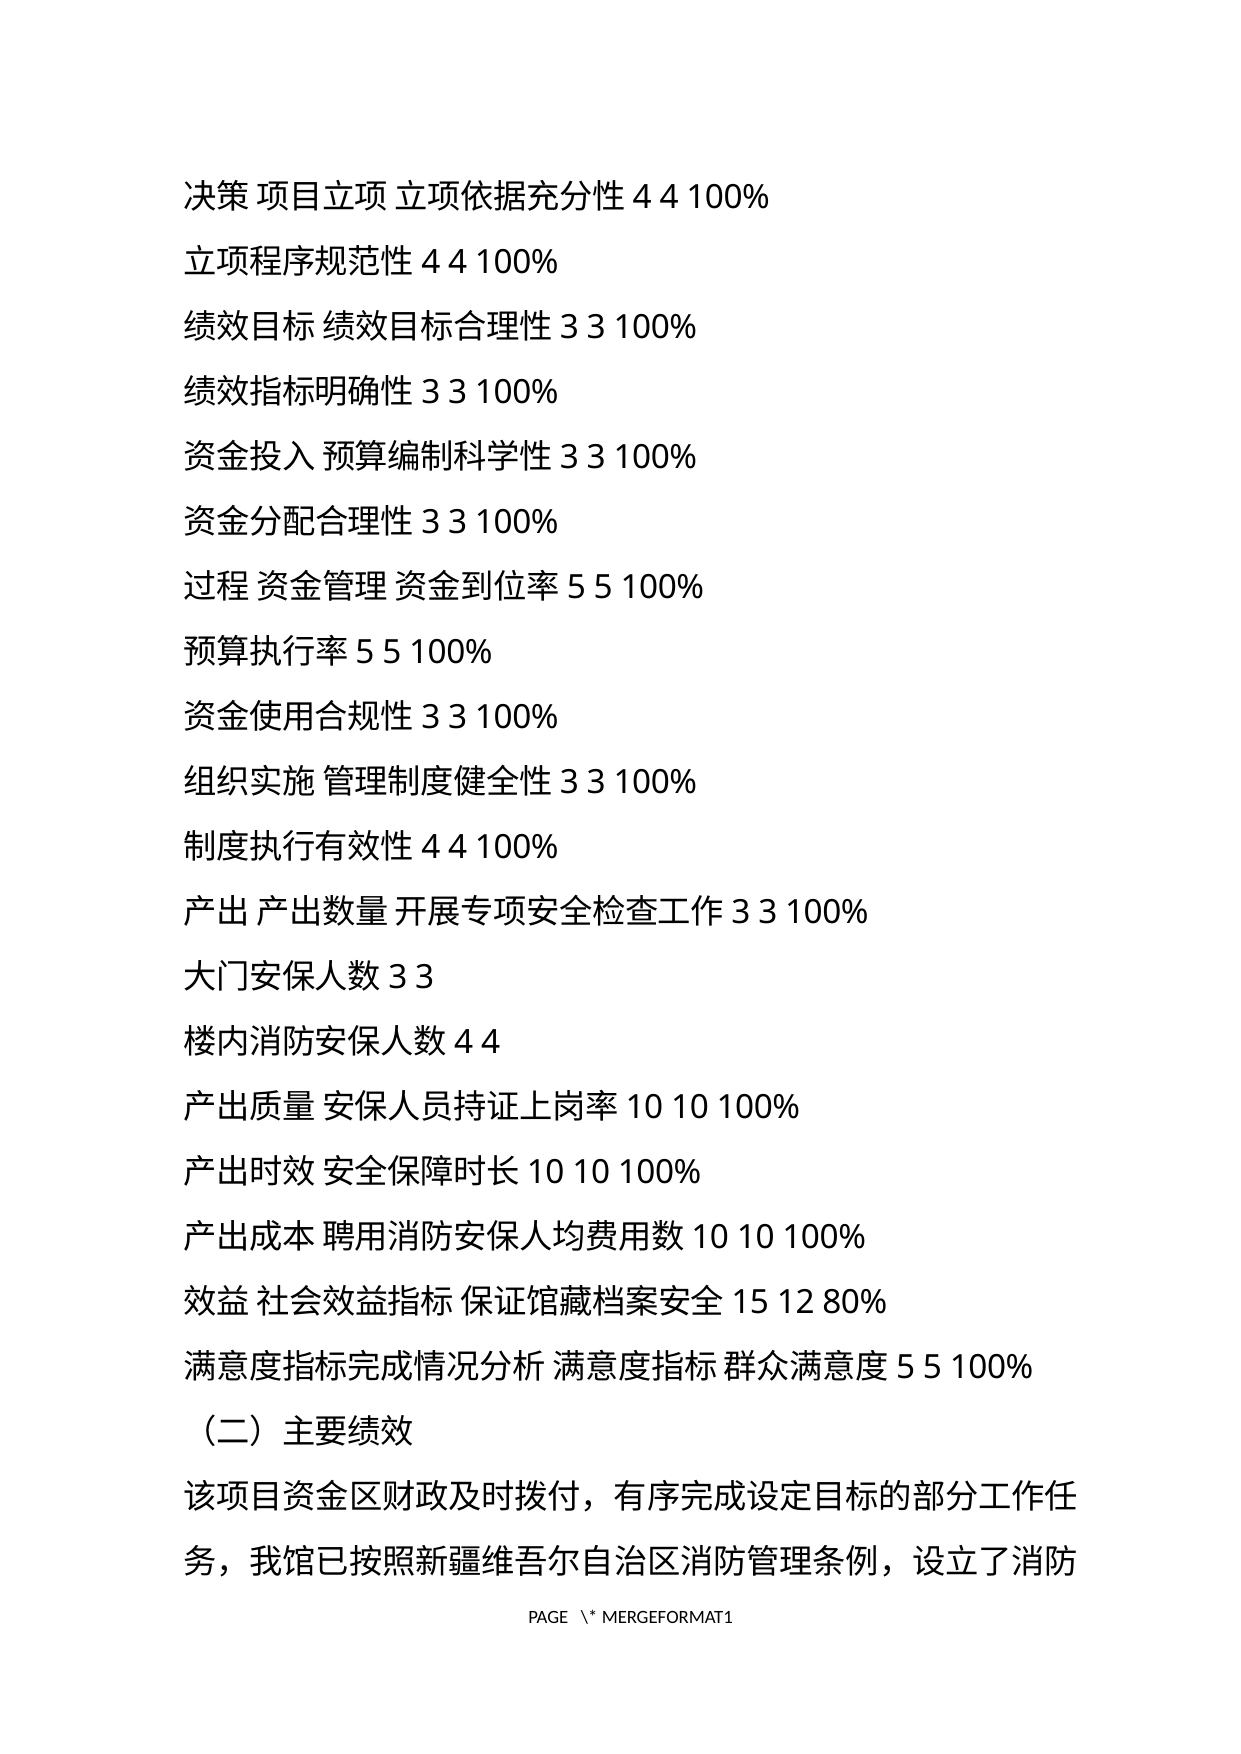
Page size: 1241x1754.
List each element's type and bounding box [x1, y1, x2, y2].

text [183, 162, 1078, 1592]
